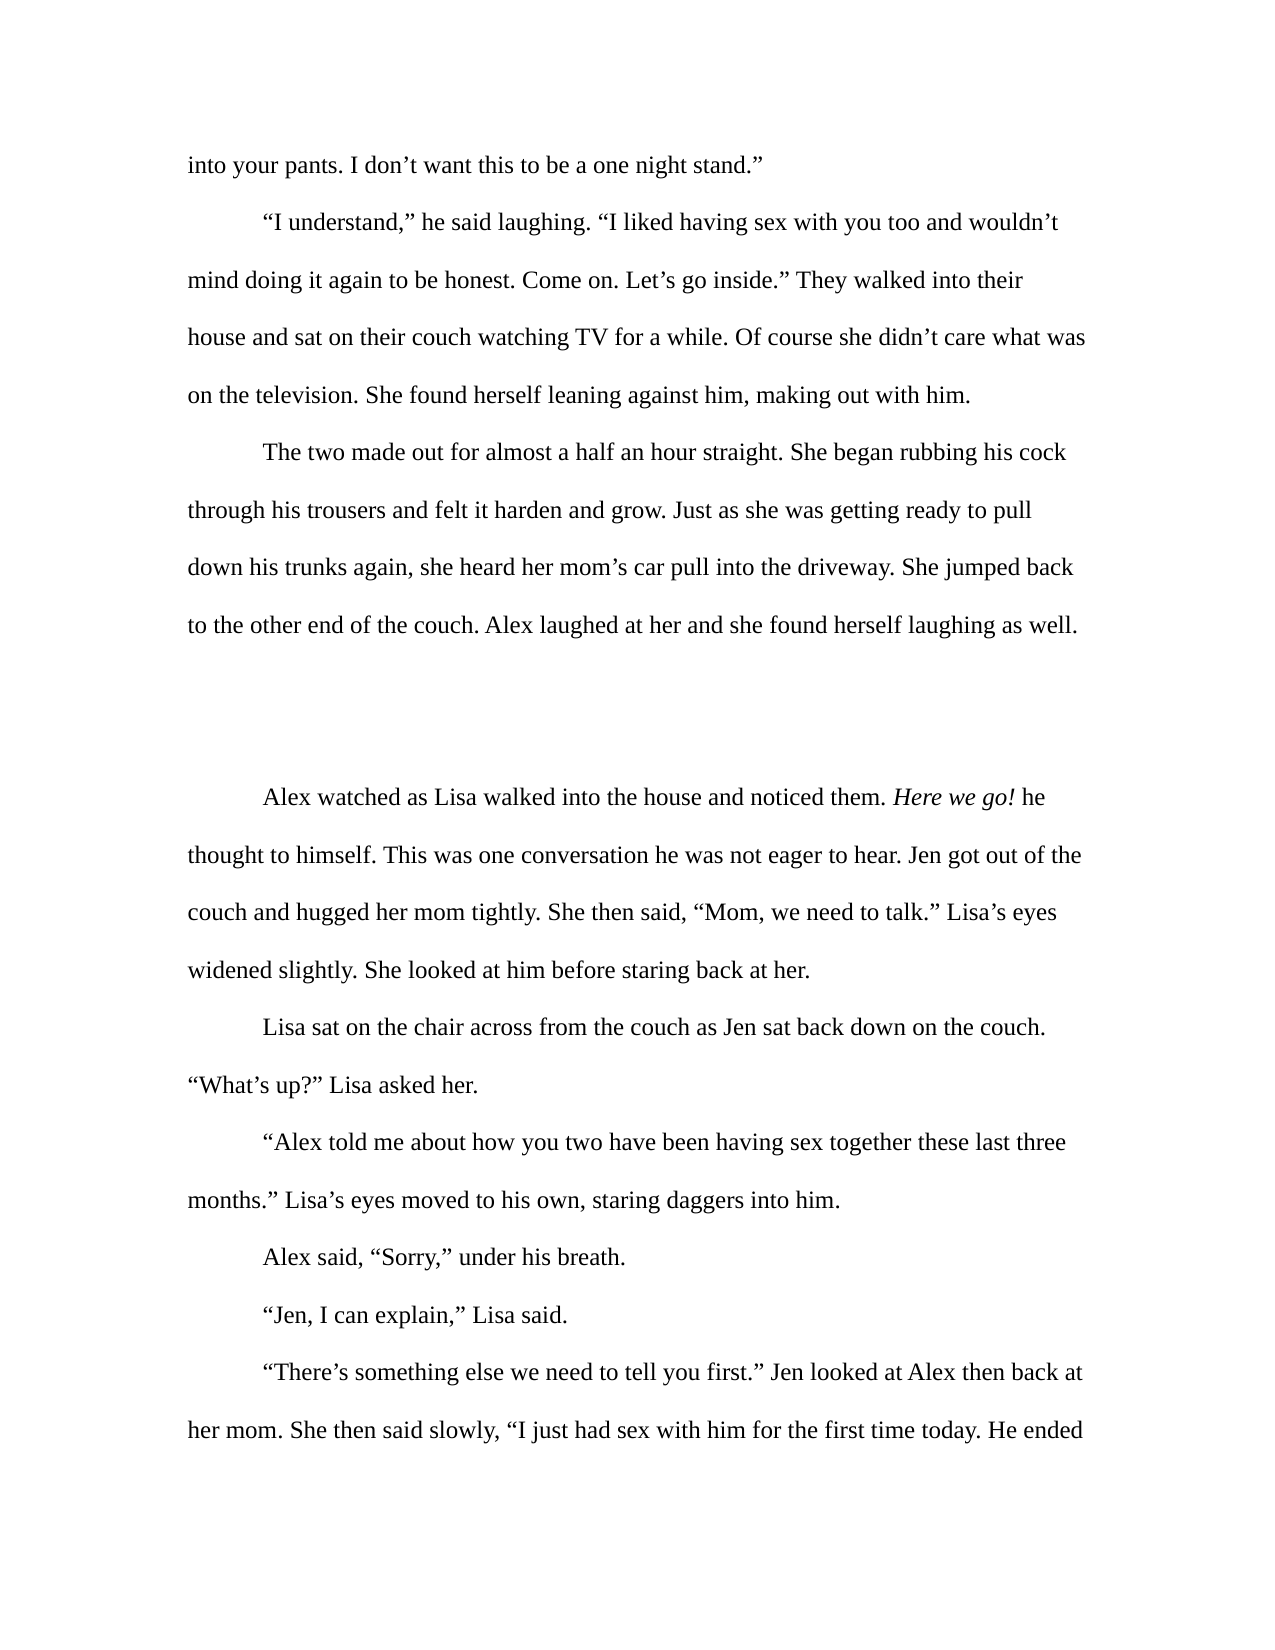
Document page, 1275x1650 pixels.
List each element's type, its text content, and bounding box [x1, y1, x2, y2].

text “Jen, I can explain,” Lisa said. [187, 1300, 1087, 1329]
text Alex watched as Lisa walked into the house and noticed them. Here we go! he thought to himself. This was one conversation he was not eager to hear. Jen got out of the couch and hugged her mom tightly. She then said, “Mom, we need to talk.” Lisa’s eyes widened slightly. She looked at him before staring back at her. [187, 782, 1087, 984]
text “Alex told me about how you two have been having sex together these last three months.” Lisa’s eyes moved to his own, staring daggers into him. [187, 1127, 1087, 1214]
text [187, 1357, 1087, 1444]
text “I understand,” he said laughing. “I liked having sex with you too and wouldn’t mind doing it again to be honest. Come on. Let’s go inside.” They walked into their house and sat on their couch watching TV for a while. Of course she didn’t care what was on the television. She found herself leaning against him, making out with him. [187, 207, 1087, 409]
text Lisa sat on the chair across from the couch as Jen sat back down on the couch. “What’s up?” Lisa asked her. [187, 1012, 1087, 1099]
text Alex said, “Sorry,” under his breath. [187, 1242, 1087, 1271]
text The two made out for almost a half an hour straight. She began rubbing his cock through his trousers and felt it harden and grow. Just as she was getting ready to pull down his trunks again, she heard her mom’s car pull into the driveway. She jumped back to the other end of the couch. Alex laughed at her and she found herself laughing as well. [187, 437, 1087, 639]
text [187, 150, 1087, 179]
